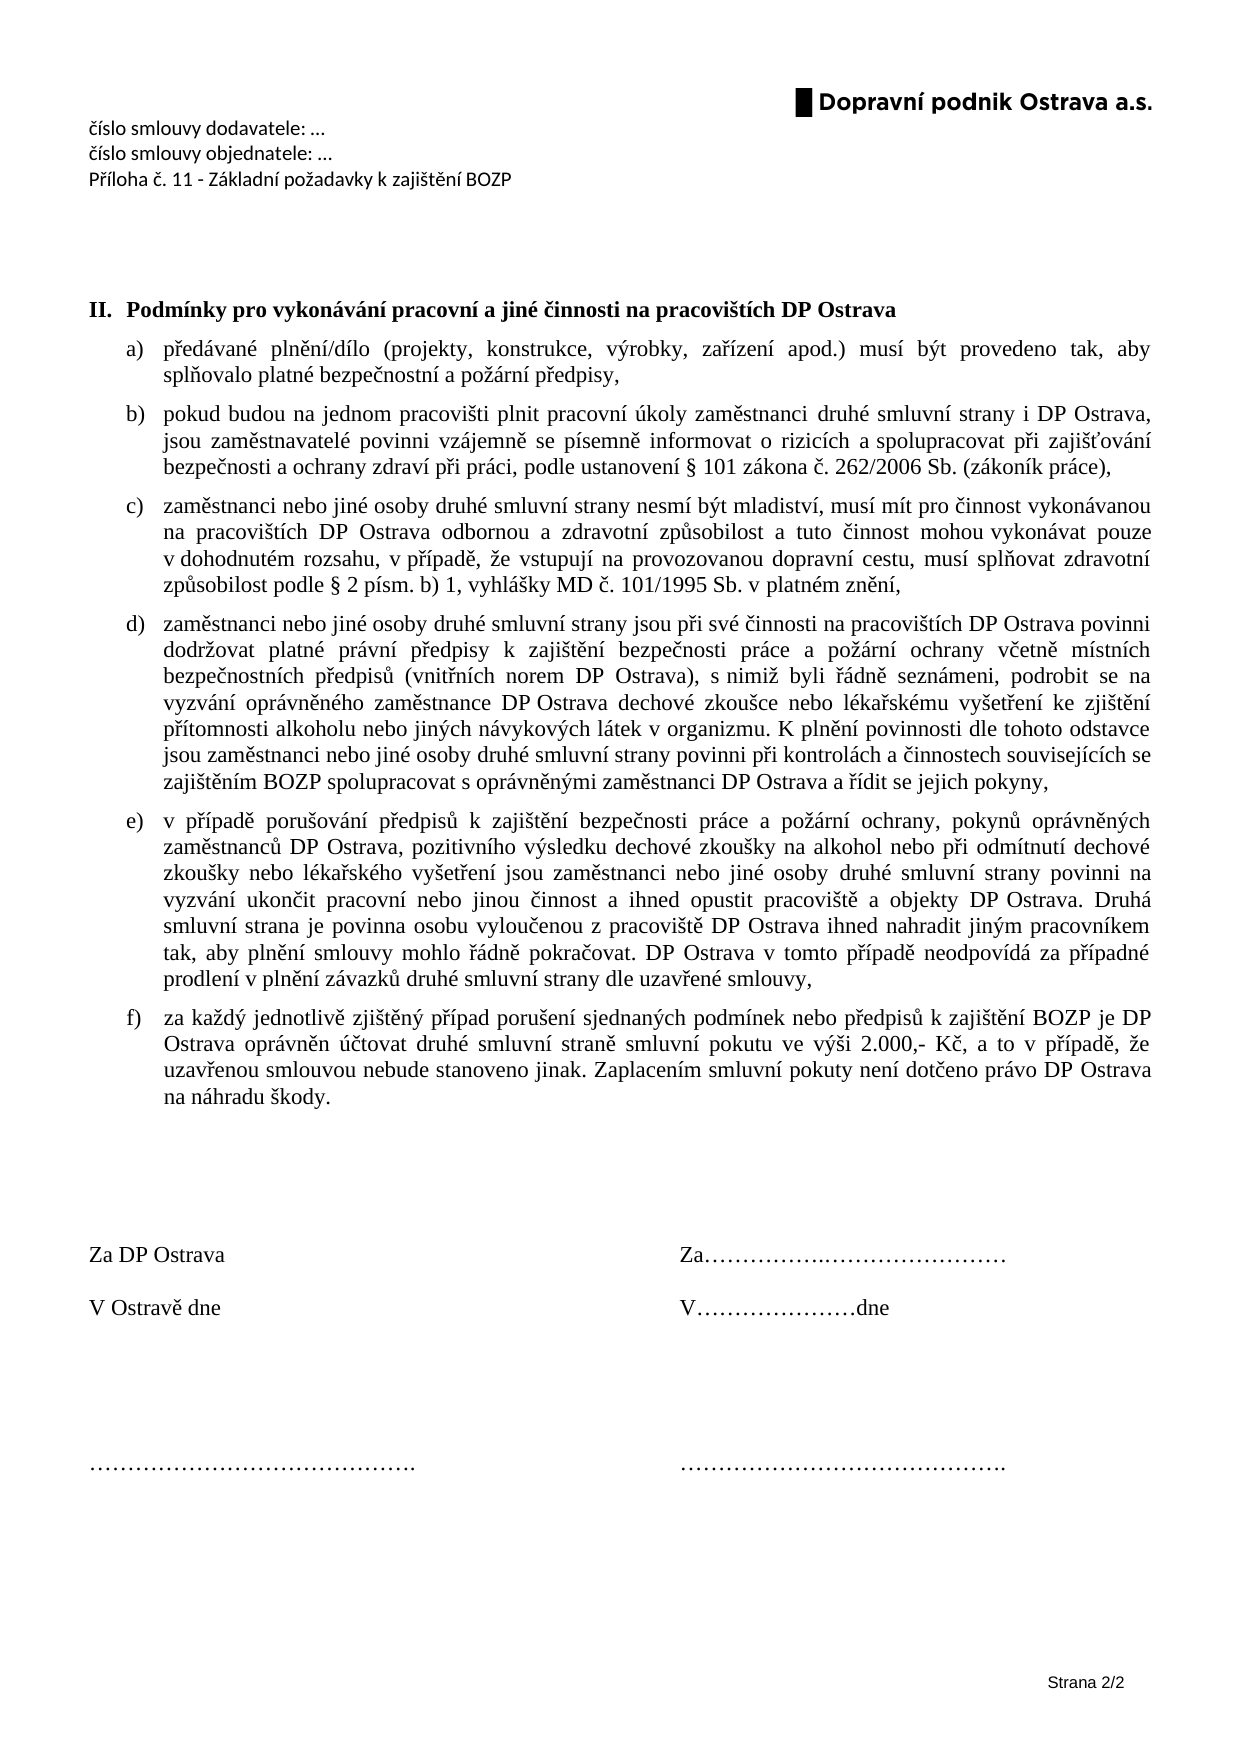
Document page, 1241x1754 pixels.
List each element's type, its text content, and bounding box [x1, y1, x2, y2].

text V Ostravě dne V…………………dne [89, 1294, 1152, 1320]
list pokud budou na jednom pracovišti plnit pracovní úkoly zaměstnanci druhé smluvní strany i DP Ostrava, jsou zaměstnavatelé povinni vzájemně se písemně informovat o rizicích a spolupracovat při zajišťování bezpečnosti a ochrany zdraví při práci, podle ustanovení § 101 zákona č. 262/2006 Sb. (zákoník práce), [126, 400, 1152, 479]
text e) v případě porušování předpisů k zajištění bezpečnosti práce a požární ochrany, pokynů oprávněných zaměstnanců DP Ostrava, pozitivního výsledku dechové zkoušky na alkohol nebo při odmítnutí dechové zkoušky nebo lékařského vyšetření jsou zaměstnanci nebo jiné osoby druhé smluvní strany povinni na vyzvání ukončit pracovní nebo jinou činnost a ihned opustit pracoviště a objekty DP Ostrava. Druhá smluvní strana je povinna osobu vyloučenou z pracoviště DP Ostrava ihned nahradit jiným pracovníkem tak, aby plnění smlouvy mohlo řádně pokračovat. DP Ostrava v tomto případě neodpovídá za případné prodlení v plnění závazků druhé smluvní strany dle uzavřené smlouvy, [126, 807, 1152, 991]
list zaměstnanci nebo jiné osoby druhé smluvní strany jsou při své činnosti na pracovištích DP Ostrava povinni dodržovat platné právní předpisy k zajištění bezpečnosti práce a požární ochrany včetně místních bezpečnostních předpisů (vnitřních norem DP Ostrava), s nimiž byli řádně seznámeni, podrobit se na vyzvání oprávněného zaměstnance DP Ostrava dechové zkoušce nebo lékařskému vyšetření ke zjištění přítomnosti alkoholu nebo jiných návykových látek v organizmu. K plnění povinnosti dle tohoto odstavce jsou zaměstnanci nebo jiné osoby druhé smluvní strany povinni při kontrolách a činnostech souvisejících se zajištěním BOZP spolupracovat s oprávněnými zaměstnanci DP Ostrava a řídit se jejich pokyny, [126, 610, 1152, 794]
text f) za každý jednotlivě zjištěný případ porušení sjednaných podmínek nebo předpisů k zajištění BOZP je DP Ostrava oprávněn účtovat druhé smluvní straně smluvní pokutu ve výši 2.000,- Kč, a to v případě, že uzavřenou smlouvou nebude stanoveno jinak. Zaplacením smluvní pokuty není dotčeno právo DP Ostrava na náhradu škody. [126, 1004, 1152, 1109]
text c) zaměstnanci nebo jiné osoby druhé smluvní strany nesmí být mladiství, musí mít pro činnost vykonávanou na pracovištích DP Ostrava odbornou a zdravotní způsobilost a tuto činnost mohou vykonávat pouze v dohodnutém rozsahu, v případě, že vstupují na provozovanou dopravní cestu, musí splňovat zdravotní způsobilost podle § 2 písm. b) 1, vyhlášky MD č. 101/1995 Sb. v platném znění, [126, 492, 1152, 597]
text ……………………………………. ……………………………………. [89, 1449, 1152, 1475]
list předávané plnění/dílo (projekty, konstrukce, výrobky, zařízení apod.) musí být provedeno tak, aby splňovalo platné bezpečnostní a požární předpisy, [126, 335, 1152, 388]
text Za DP Ostrava Za…………….…………………… [89, 1241, 1152, 1267]
text II. Podmínky pro vykonávání pracovní a jiné činnosti na pracovištích DP Ostrava [89, 296, 1152, 323]
picture [795, 88, 1152, 117]
